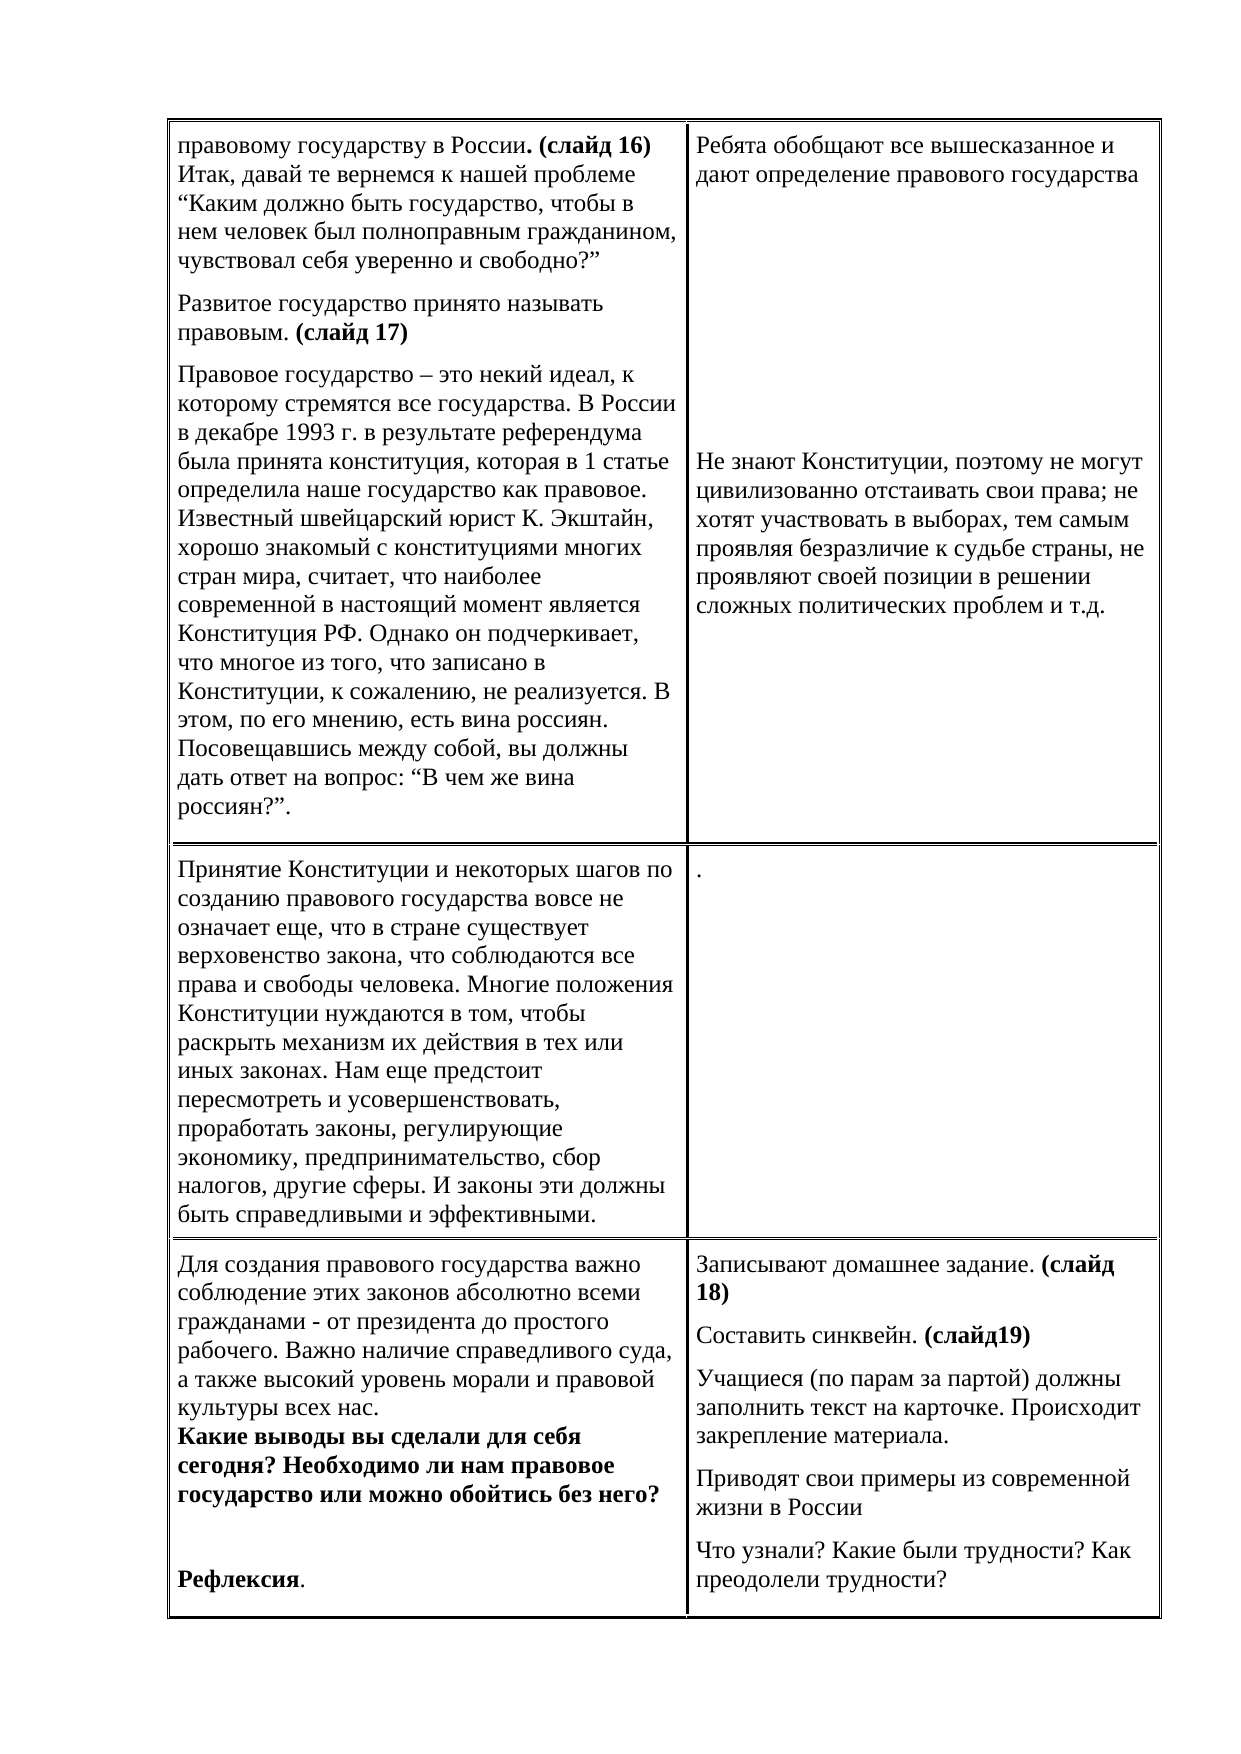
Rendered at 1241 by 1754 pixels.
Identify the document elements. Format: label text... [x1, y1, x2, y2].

table_cell Записывают домашнее задание. (слайд 18) Составить синквейн. (слайд19) Учащиеся (по парам за партой) должны заполнить текст на карточке. Происходит закрепление материала. Приводят свои примеры из современной жизни в России Что узнали? Какие были трудности? Как преодолели трудности? [687, 1237, 1160, 1616]
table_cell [687, 122, 1159, 842]
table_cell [170, 120, 687, 842]
table_cell Принятие Конституции и некоторых шагов по созданию правового государства вовсе не означает еще, что в стране существует верховенство закона, что соблюдаются все права и свободы человека. Многие положения Конституции нуждаются в том, чтобы раскрыть механизм их действия в тех или иных законах. Нам еще предстоит пересмотреть и усовершенствовать, проработать законы, регулирующие экономику, предпринимательство, сбор налогов, другие сферы. И законы эти должны быть справедливыми и эффективными. [170, 842, 686, 1237]
table_cell . [689, 842, 1159, 1237]
table_cell Для создания правового государства важно соблюдение этих законов абсолютно всеми гражданами - от президента до простого рабочего. Важно наличие справедливого суда, а также высокий уровень морали и правовой культуры всех нас. Какие выводы вы сделали для себя сегодня? Необходимо ли нам правовое государство или можно обойтись без него? Рефлексия. [169, 1237, 687, 1616]
